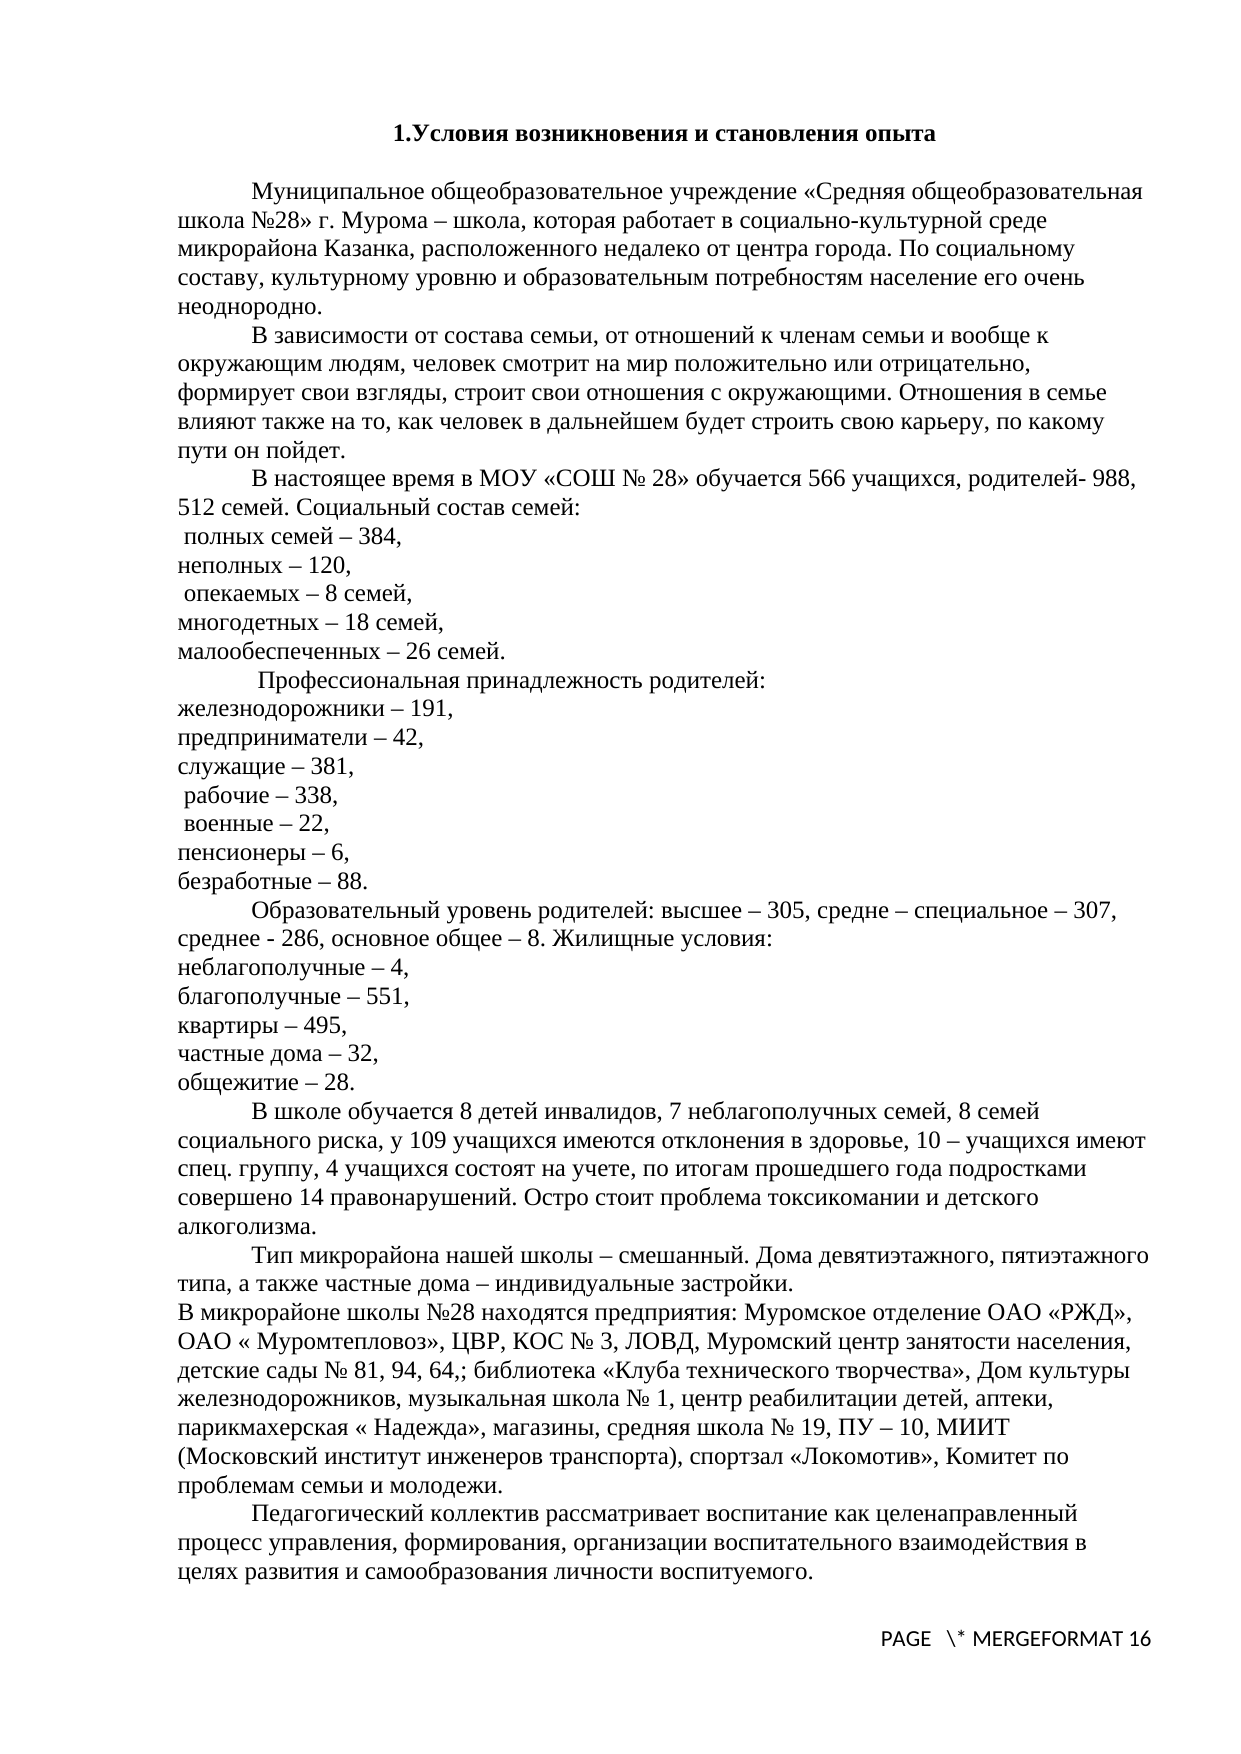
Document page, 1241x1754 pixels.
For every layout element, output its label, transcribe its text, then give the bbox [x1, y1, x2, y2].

text Образовательный уровень родителей: высшее – 305, средне – специальное – 307, среднее - 286, основное общее – 8. Жилищные условия: [177, 895, 1152, 952]
text военные – 22, [177, 808, 1152, 837]
text полных семей – 384, [177, 521, 1152, 550]
text частные дома – 32, [177, 1038, 1152, 1067]
text неполных – 120, [177, 550, 1152, 578]
text В настоящее время в МОУ «СОШ № 28» обучается 566 учащихся, родителей- 988, 512 семей. Социальный состав семей: [177, 463, 1152, 521]
text квартиры – 495, [177, 1010, 1152, 1038]
text В школе обучается 8 детей инвалидов, 7 неблагополучных семей, 8 семей социального риска, у 109 учащихся имеются отклонения в здоровье, 10 – учащихся имеют спец. группу, 4 учащихся состоят на учете, по итогам прошедшего года подростками совершено 14 правонарушений. Остро стоит проблема токсикомании и детского алкоголизма. [177, 1096, 1152, 1240]
text малообеспеченных – 26 семей. [177, 636, 1152, 665]
text опекаемых – 8 семей, [177, 578, 1152, 607]
text служащие – 381, [177, 751, 1152, 780]
text предприниматели – 42, [177, 722, 1152, 751]
text рабочие – 338, [177, 780, 1152, 808]
text неблагополучные – 4, [177, 952, 1152, 981]
text безработные – 88. [177, 866, 1152, 895]
text В микрорайоне школы №28 находятся предприятия: Муромское отделение ОАО «РЖД», ОАО « Муромтепловоз», ЦВР, КОС № 3, ЛОВД, Муромский центр занятости населения, детские сады № 81, 94, 64,; библиотека «Клуба технического творчества», Дом культуры железнодорожников, музыкальная школа № 1, центр реабилитации детей, аптеки, парикмахерская « Надежда», магазины, средняя школа № 19, ПУ – 10, МИИТ (Московский институт инженеров транспорта), спортзал «Локомотив», Комитет по проблемам семьи и молодежи. [177, 1297, 1152, 1498]
text Муниципальное общеобразовательное учреждение «Средняя общеобразовательная школа №28» г. Мурома – школа, которая работает в социально-культурной среде микрорайона Казанка, расположенного недалеко от центра города. По социальному составу, культурному уровню и образовательным потребностям население его очень неоднородно. [177, 176, 1152, 320]
text Педагогический коллектив рассматривает воспитание как целенаправленный процесс управления, формирования, организации воспитательного взаимодействия в целях развития и самообразования личности воспитуемого. [177, 1498, 1152, 1585]
text пенсионеры – 6, [177, 837, 1152, 866]
text Профессиональная принадлежность родителей: [177, 665, 1152, 693]
text Тип микрорайона нашей школы – смешанный. Дома девятиэтажного, пятиэтажного типа, а также частные дома – индивидуальные застройки. [177, 1240, 1152, 1297]
text общежитие – 28. [177, 1067, 1152, 1096]
text многодетных – 18 семей, [177, 607, 1152, 636]
text 1.Условия возникновения и становления опыта [177, 118, 1152, 147]
text В зависимости от состава семьи, от отношений к членам семьи и вообще к окружающим людям, человек смотрит на мир положительно или отрицательно, формирует свои взгляды, строит свои отношения с окружающими. Отношения в семье влияют также на то, как человек в дальнейшем будет строить свою карьеру, по какому пути он пойдет. [177, 320, 1152, 463]
text благополучные – 551, [177, 981, 1152, 1010]
text железнодорожники – 191, [177, 693, 1152, 722]
